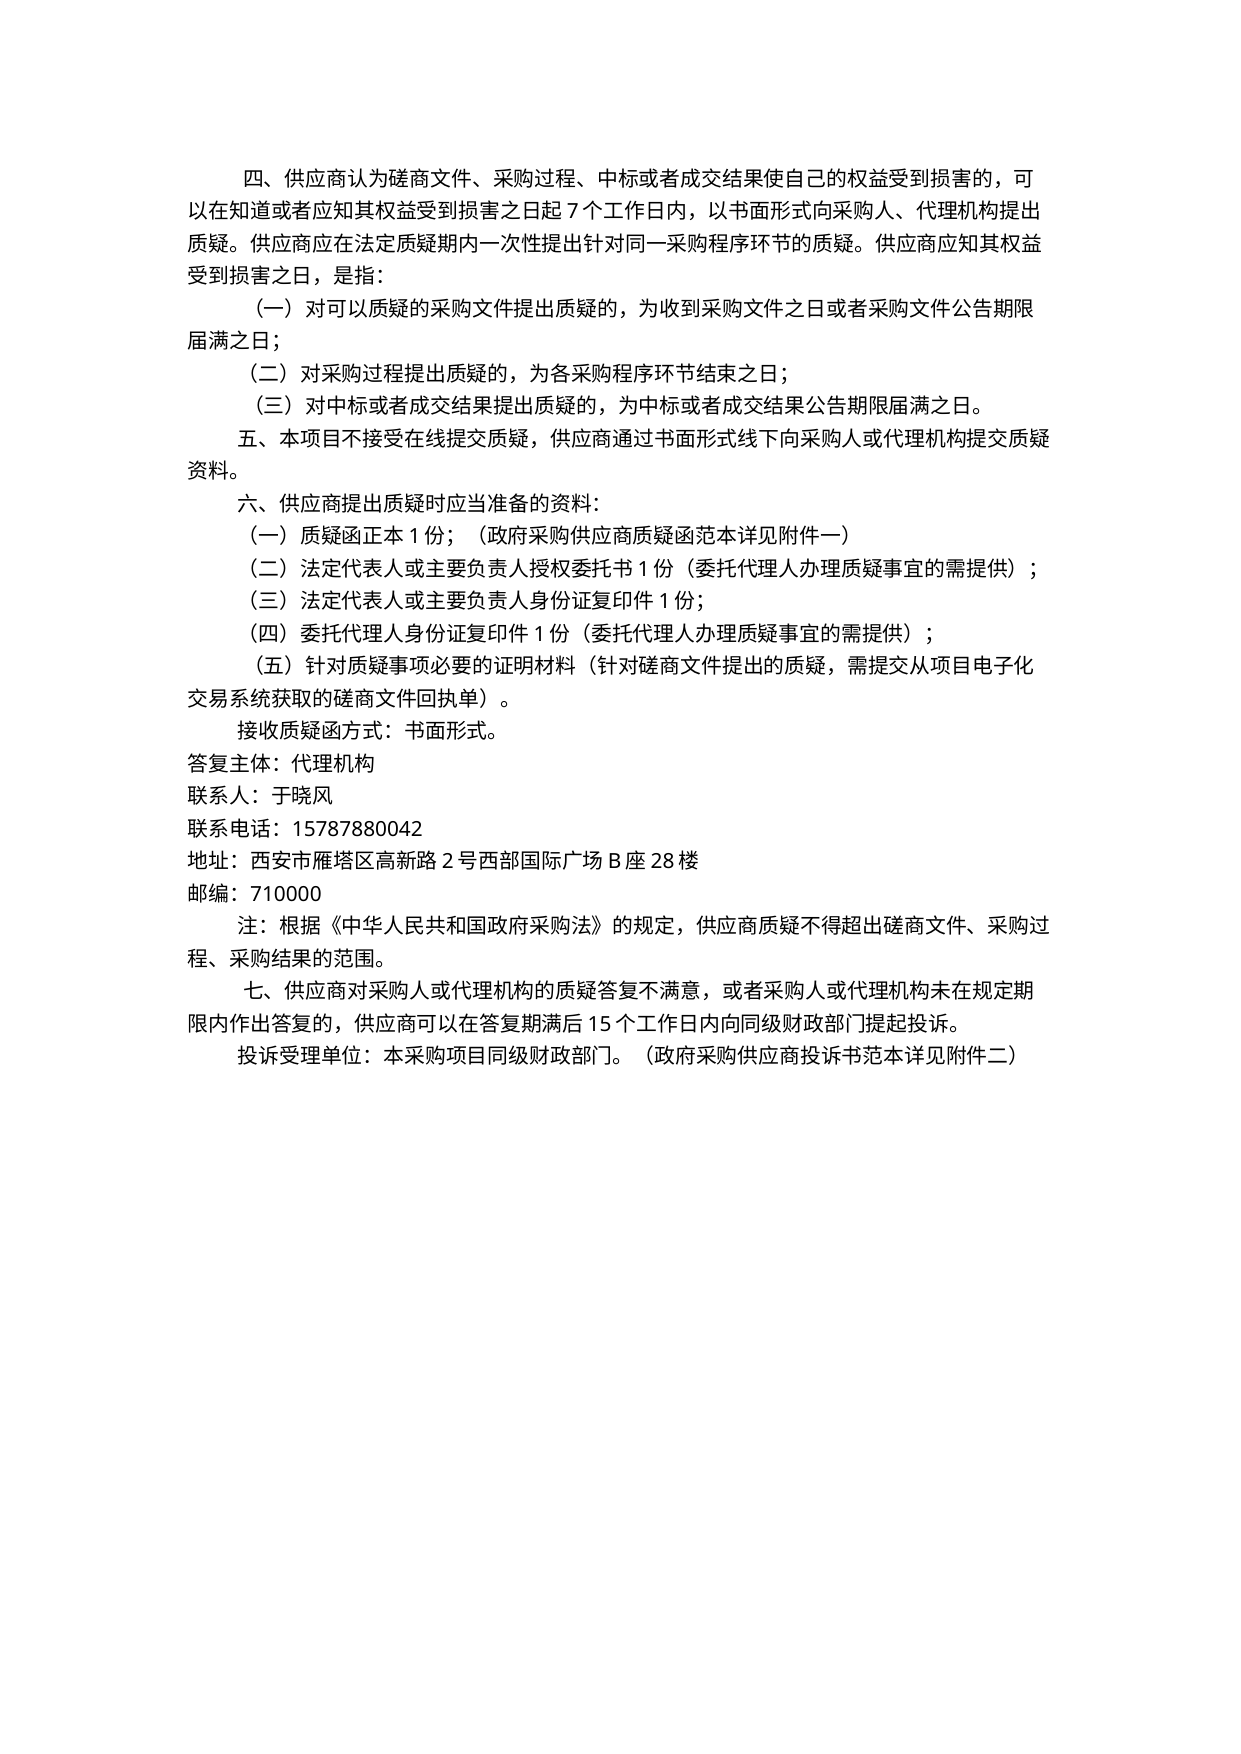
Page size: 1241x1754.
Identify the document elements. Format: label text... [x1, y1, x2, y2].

text 答复主体：代理机构 [187, 747, 1053, 779]
text 接收质疑函方式：书面形式。 [187, 714, 1053, 747]
text （一）质疑函正本1份；（政府采购供应商质疑函范本详见附件一） [187, 519, 1053, 552]
text 邮编：710000 [187, 877, 1053, 909]
text 投诉受理单位：本采购项目同级财政部门。（政府采购供应商投诉书范本详见附件二） [187, 1039, 1053, 1072]
text （一）对可以质疑的采购文件提出质疑的，为收到采购文件之日或者采购文件公告期限届满之日； [187, 292, 1053, 357]
text 七、供应商对采购人或代理机构的质疑答复不满意，或者采购人或代理机构未在规定期限内作出答复的，供应商可以在答复期满后15个工作日内向同级财政部门提起投诉。 [187, 974, 1053, 1039]
text 注：根据《中华人民共和国政府采购法》的规定，供应商质疑不得超出磋商文件、采购过程、采购结果的范围。 [187, 909, 1053, 974]
text （三）对中标或者成交结果提出质疑的，为中标或者成交结果公告期限届满之日。 [187, 389, 1053, 422]
text （四）委托代理人身份证复印件1份（委托代理人办理质疑事宜的需提供）； [187, 617, 1053, 649]
text 五、本项目不接受在线提交质疑，供应商通过书面形式线下向采购人或代理机构提交质疑资料。 [187, 422, 1053, 487]
text 联系电话：15787880042 [187, 812, 1053, 844]
text （五）针对质疑事项必要的证明材料（针对磋商文件提出的质疑，需提交从项目电子化交易系统获取的磋商文件回执单）。 [187, 649, 1053, 714]
text 地址：西安市雁塔区高新路2号西部国际广场B座28楼 [187, 844, 1053, 877]
text （二）法定代表人或主要负责人授权委托书1份（委托代理人办理质疑事宜的需提供）； [187, 552, 1053, 584]
text （二）对采购过程提出质疑的，为各采购程序环节结束之日； [187, 357, 1053, 389]
text 六、供应商提出质疑时应当准备的资料： [187, 487, 1053, 519]
text 四、供应商认为磋商文件、采购过程、中标或者成交结果使自己的权益受到损害的，可以在知道或者应知其权益受到损害之日起7个工作日内，以书面形式向采购人、代理机构提出质疑。供应商应在法定质疑期内一次性提出针对同一采购程序环节的质疑。供应商应知其权益受到损害之日，是指： [187, 162, 1053, 292]
text 联系人：于晓风 [187, 779, 1053, 812]
text （三）法定代表人或主要负责人身份证复印件1份； [187, 584, 1053, 617]
